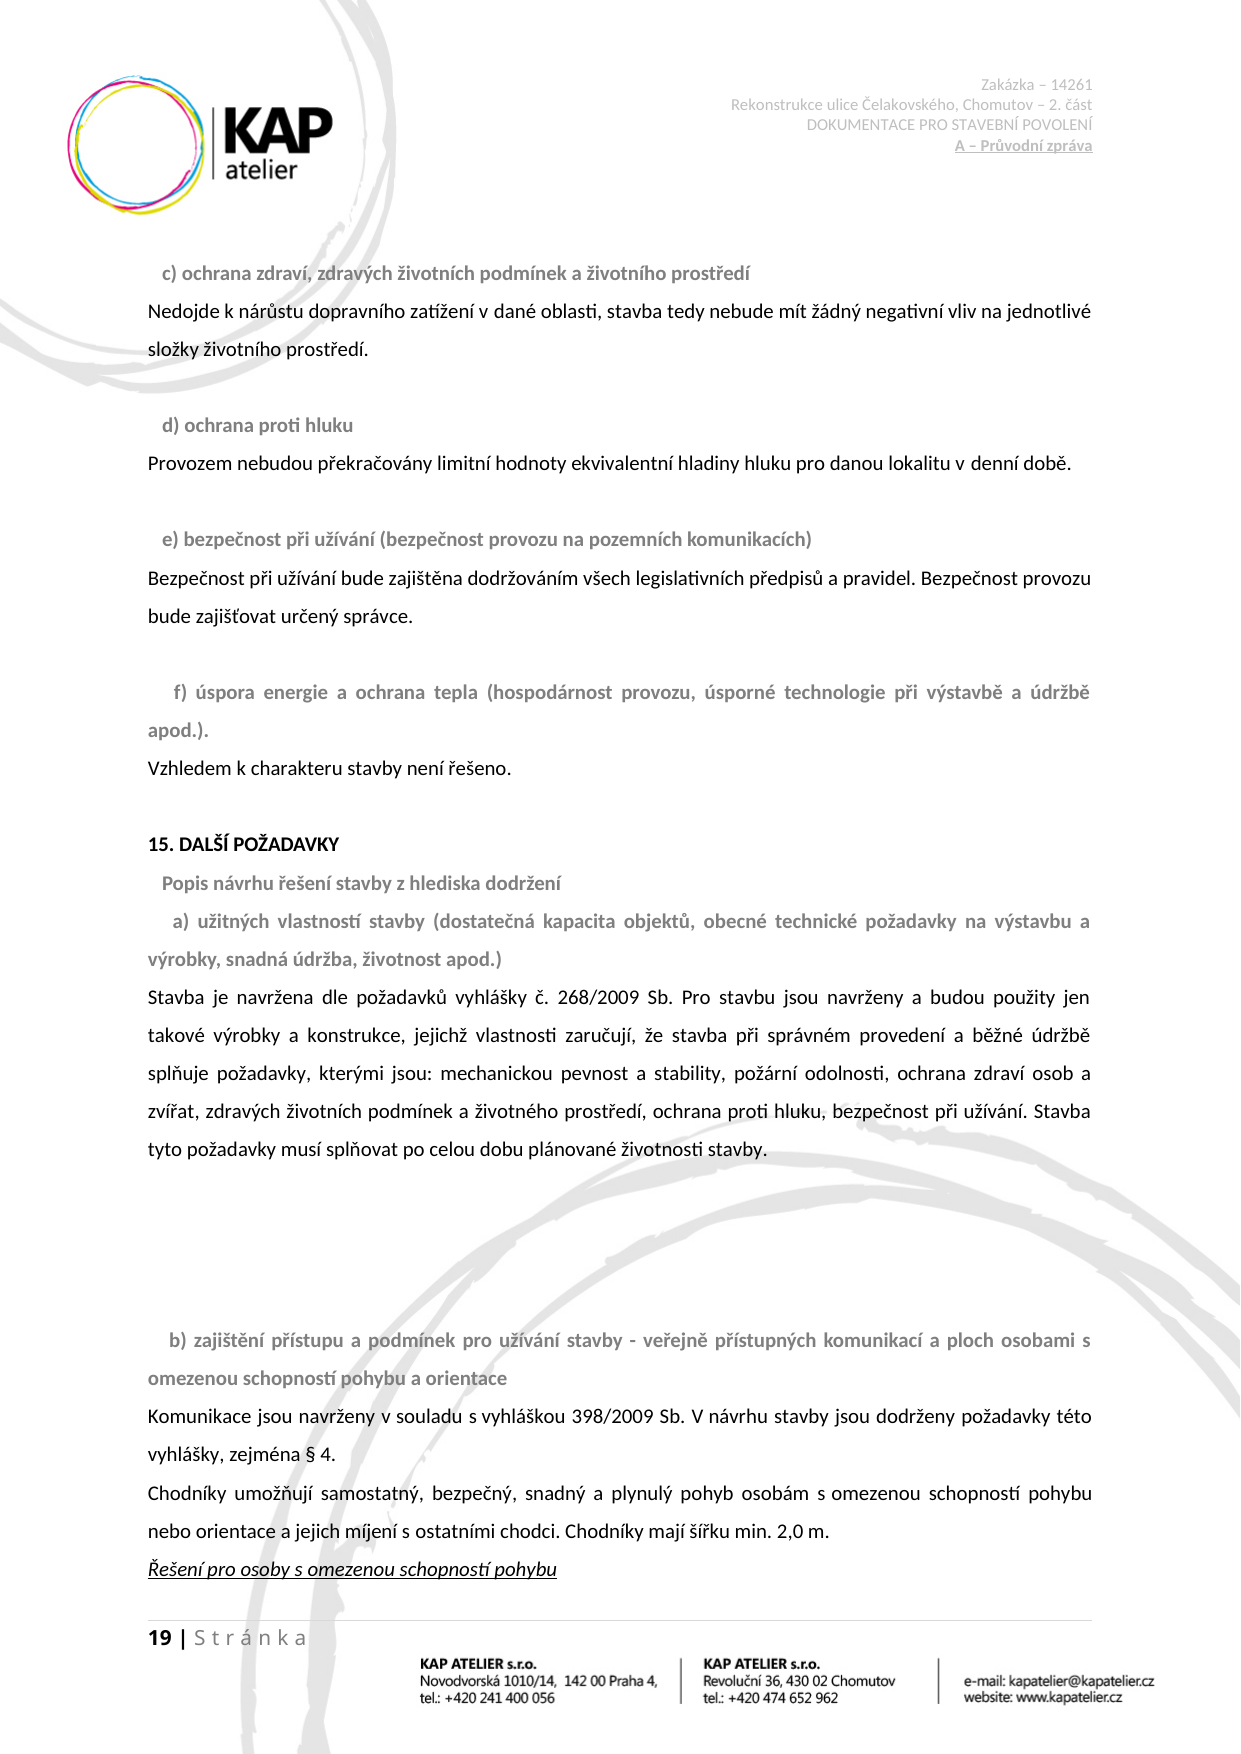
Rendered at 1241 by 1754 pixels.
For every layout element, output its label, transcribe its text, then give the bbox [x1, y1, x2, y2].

text Bezpečnost při užívání bude zajištěna dodržováním všech legislativních předpisů a pravidel. Bezpečnost provozu bude zajišťovat určený správce. [148, 565, 1092, 628]
text Provozem nebudou překračovány limitní hodnoty ekvivalentní hladiny hluku pro danou lokalitu v denní době. [148, 450, 1092, 476]
text Stavba je navržena dle požadavků vyhlášky č. 268/2009 Sb. Pro stavbu jsou navrženy a budou použity jen takové výrobky a konstrukce, jejichž vlastnosti zaručují, že stavba při správném provedení a běžné údržbě splňuje požadavky, kterými jsou: mechanickou pevnost a stability, požární odolnosti, ochrana zdraví osob a zvířat, zdravých životních podmínek a životného prostředí, ochrana proti hluku, bezpečnost při užívání. Stavba tyto požadavky musí splňovat po celou dobu plánované životnosti stavby. [148, 984, 1092, 1162]
text c) ochrana zdraví, zdravých životních podmínek a životního prostředí [148, 260, 1092, 285]
text d) ochrana proti hluku [148, 412, 1092, 438]
subtitle 15. DALŠÍ POŽADAVKY [148, 832, 1092, 857]
text Popis návrhu řešení stavby z hlediska dodržení [148, 870, 1092, 895]
text f) úspora energie a ochrana tepla (hospodárnost provozu, úsporné technologie při výstavbě a údržbě apod.). [148, 679, 1092, 743]
text Vzhledem k charakteru stavby není řešeno. [148, 755, 1092, 781]
text b) zajištění přístupu a podmínek pro užívání stavby - veřejně přístupných komunikací a ploch osobami s omezenou schopností pohybu a orientace [148, 1327, 1092, 1391]
text e) bezpečnost při užívání (bezpečnost provozu na pozemních komunikacích) [148, 527, 1092, 552]
text a) užitných vlastností stavby (dostatečná kapacita objektů, obecné technické požadavky na výstavbu a výrobky, snadná údržba, životnost apod.) [148, 908, 1092, 971]
text Chodníky umožňují samostatný, bezpečný, snadný a plynulý pohyb osobám s omezenou schopností pohybu nebo orientace a jejich míjení s ostatními chodci. Chodníky mají šířku min. 2,0 m. [148, 1480, 1092, 1543]
text Nedojde k nárůstu dopravního zatížení v dané oblasti, stavba tedy nebude mít žádný negativní vliv na jednotlivé složky životního prostředí. [148, 298, 1092, 361]
text Řešení pro osoby s omezenou schopností pohybu [148, 1556, 1092, 1581]
text Komunikace jsou navrženy v souladu s vyhláškou 398/2009 Sb. V návrhu stavby jsou dodrženy požadavky této vyhlášky, zejména § 4. [148, 1403, 1092, 1467]
picture [0, 0, 1241, 1754]
